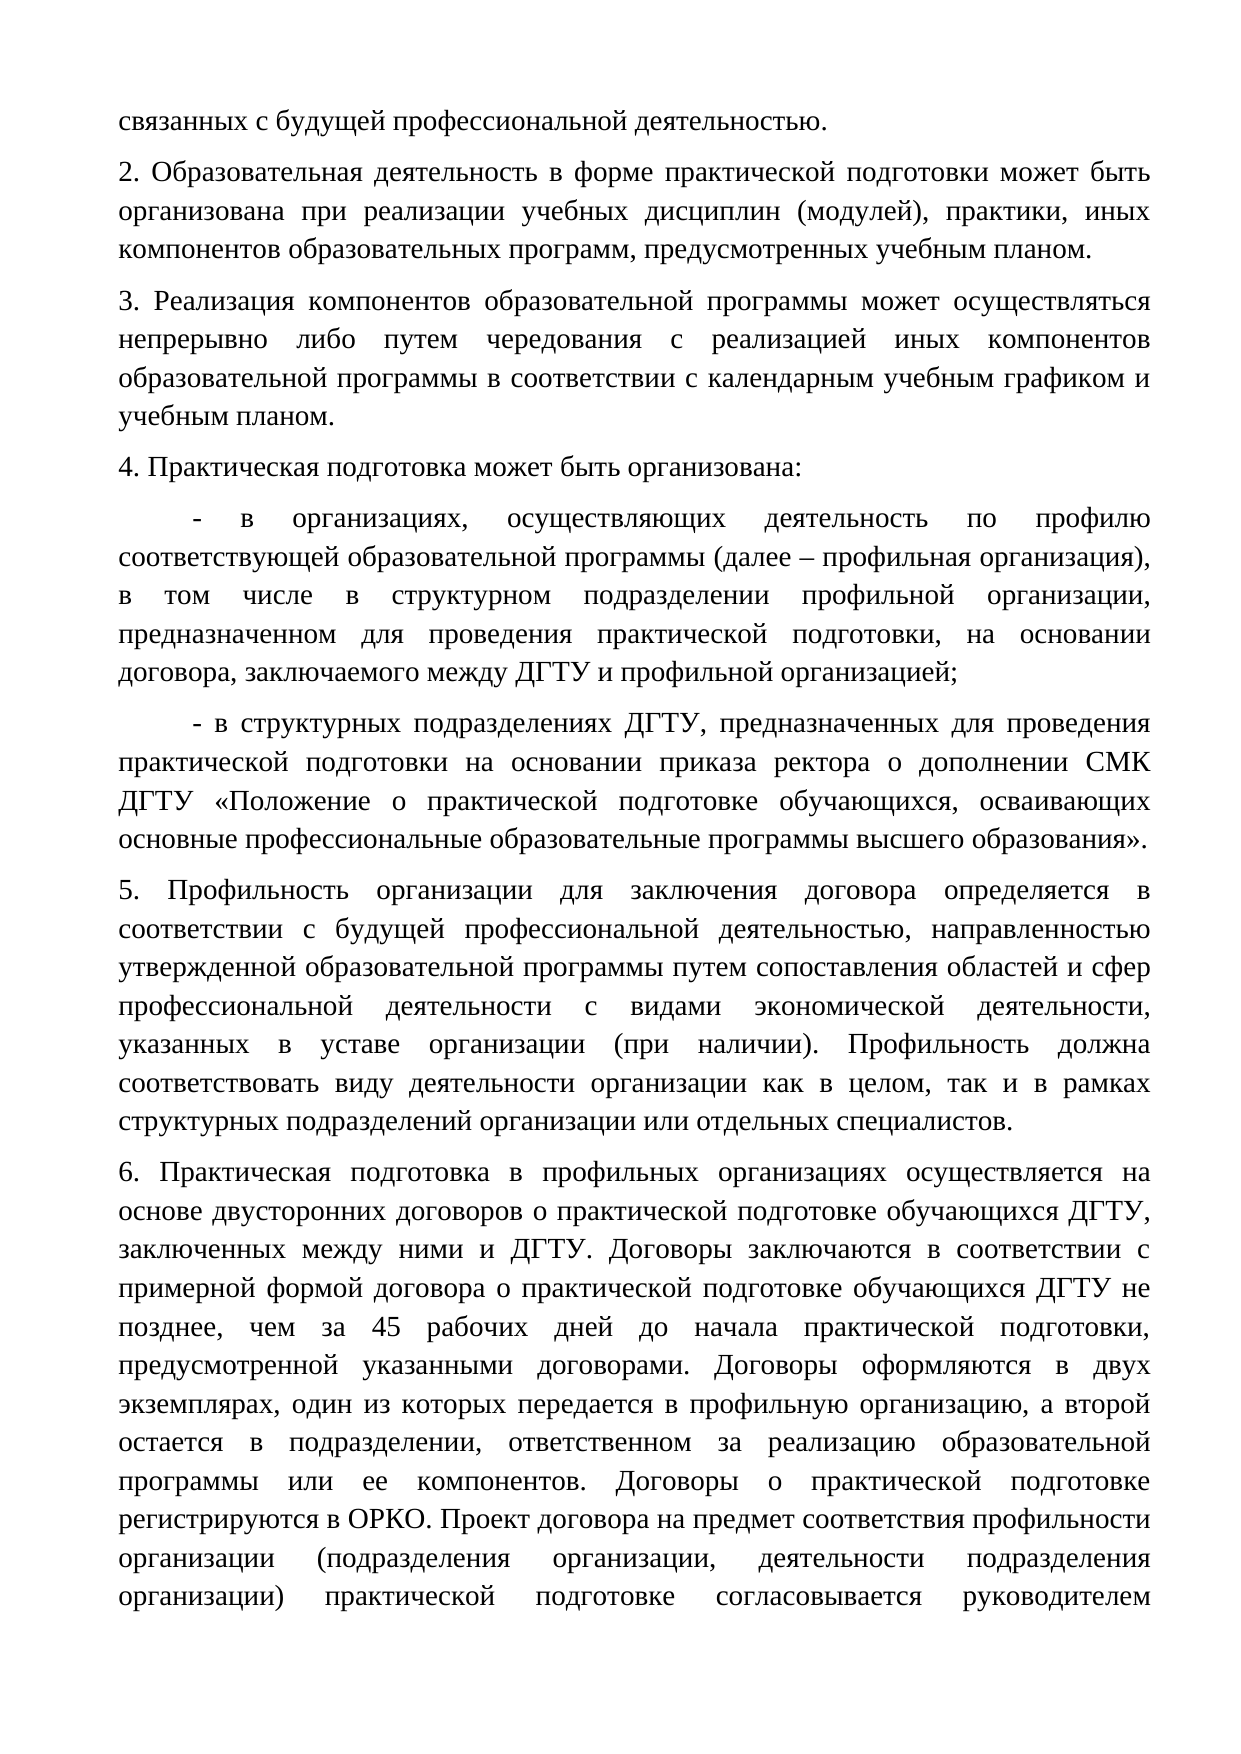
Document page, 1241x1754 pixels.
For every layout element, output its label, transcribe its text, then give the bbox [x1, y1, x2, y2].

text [118, 1154, 1152, 1612]
text 3. Реализация компонентов образовательной программы может осуществляться непрерывно либо путем чередования с реализацией иных компонентов образовательной программы в соответствии с календарным учебным графиком и учебным планом. [118, 283, 1152, 432]
text 4. Практическая подготовка может быть организована: [118, 449, 1152, 483]
text 5. Профильность организации для заключения договора определяется в соответствии с будущей профессиональной деятельностью, направленностью утвержденной образовательной программы путем сопоставления областей и сфер профессиональной деятельности с видами экономической деятельности, указанных в уставе организации (при наличии). Профильность должна соответствовать виду деятельности организации как в целом, так и в рамках структурных подразделений организации или отдельных специалистов. [118, 872, 1152, 1137]
text - в структурных подразделениях ДГТУ, предназначенных для проведения практической подготовки на основании приказа ректора о дополнении СМК ДГТУ «Положение о практической подготовке обучающихся, осваивающих основные профессиональные образовательные программы высшего образования». [118, 706, 1152, 855]
text 2. Образовательная деятельность в форме практической подготовки может быть организована при реализации учебных дисциплин (модулей), практики, иных компонентов образовательных программ, предусмотренных учебным планом. [118, 154, 1152, 265]
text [118, 103, 1152, 137]
text - в организациях, осуществляющих деятельность по профилю соответствующей образовательной программы (далее – профильная организация), в том числе в структурном подразделении профильной организации, предназначенном для проведения практической подготовки, на основании договора, заключаемого между ДГТУ и профильной организацией; [118, 500, 1152, 688]
